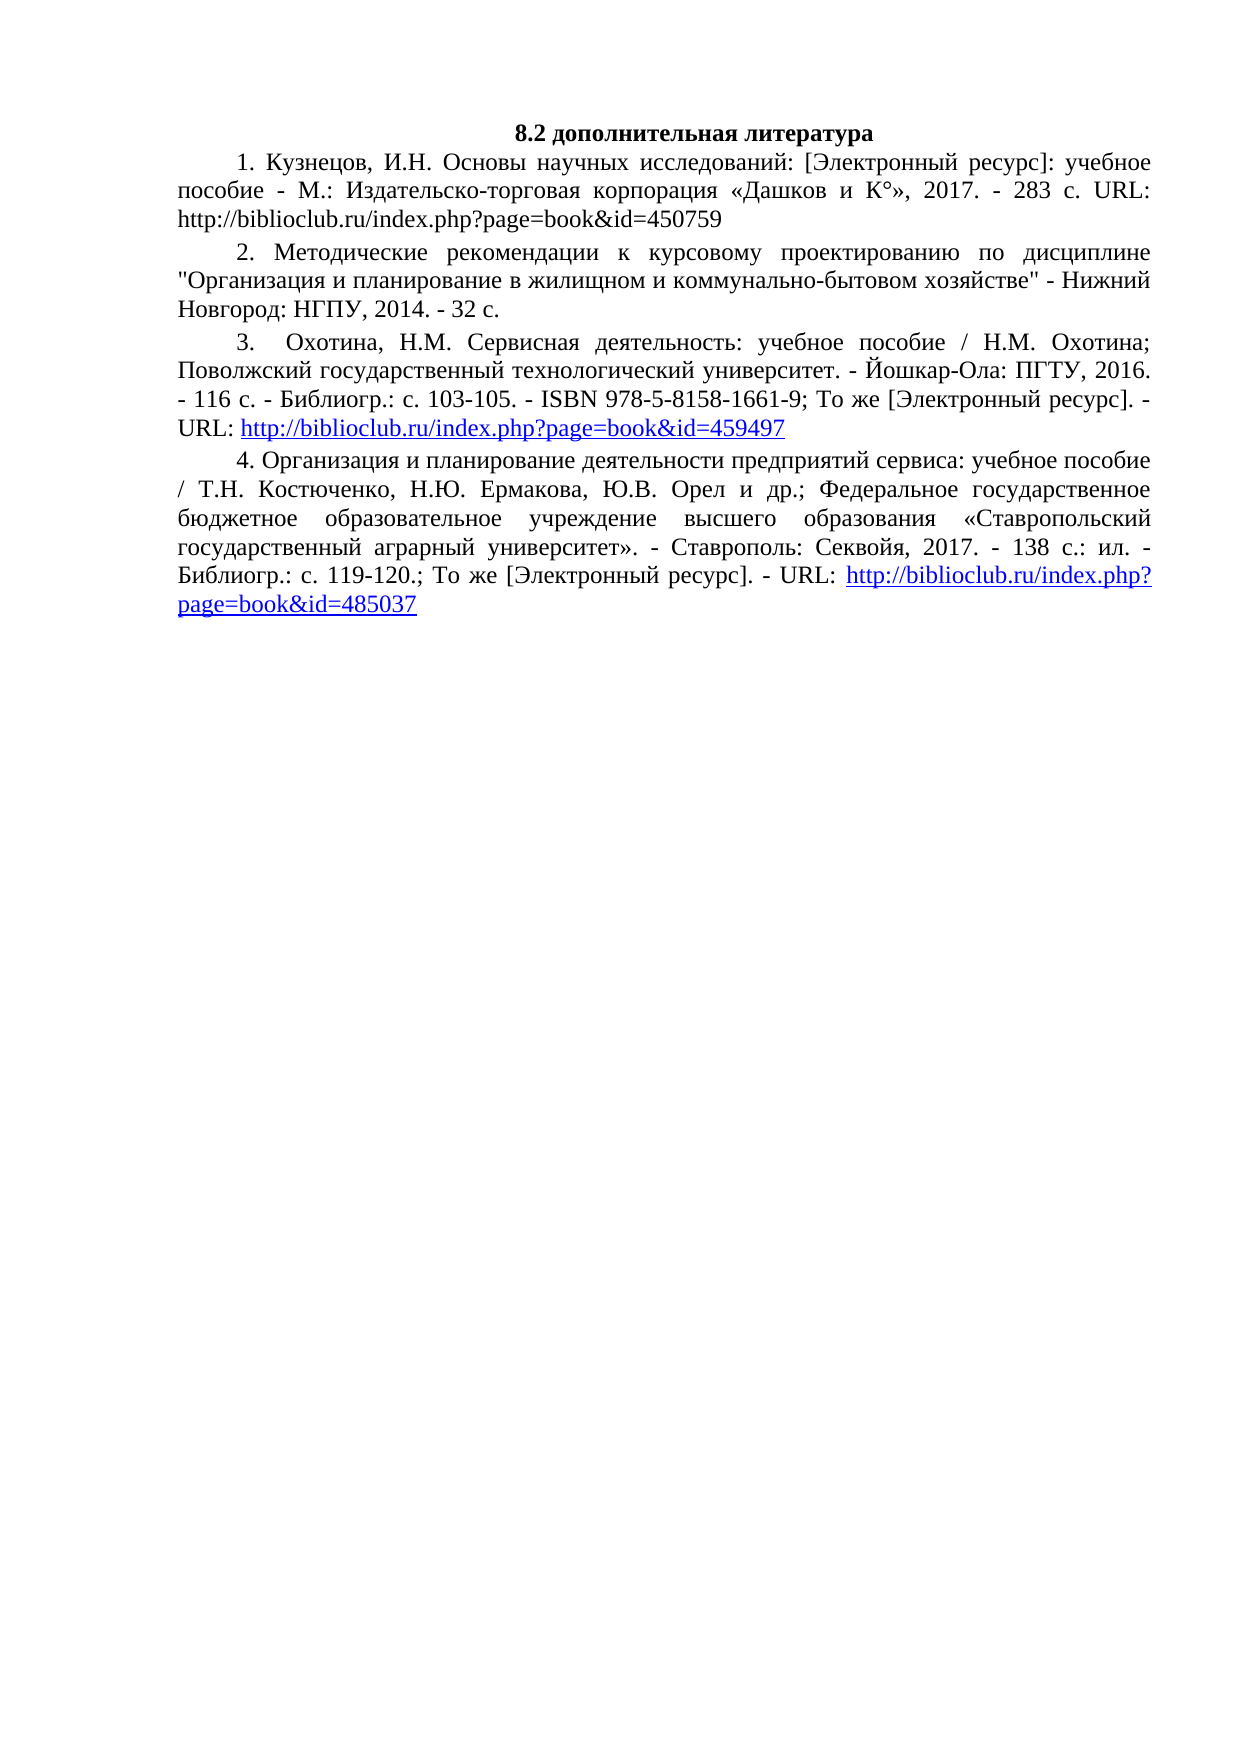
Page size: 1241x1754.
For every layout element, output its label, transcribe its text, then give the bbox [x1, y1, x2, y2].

text 4. Организация и планирование деятельности предприятий сервиса: учебное пособие / Т.Н. Костюченко, Н.Ю. Ермакова, Ю.В. Орел и др.; Федеральное государственное бюджетное образовательное учреждение высшего образования «Ставропольский государственный аграрный университет». - Ставрополь: Секвойя, 2017. - 138 с.: ил. - Библиогр.: с. 119-120.; То же [Электронный ресурс]. - URL: http://biblioclub.ru/index.php?page=book&id=485037 [177, 446, 1152, 618]
text 8.2 дополнительная литература [177, 118, 1152, 147]
text 1. Кузнецов, И.Н. Основы научных исследований: [Электронный ресурс]: учебное пособие - М.: Издательско-торговая корпорация «Дашков и К°», 2017. - 283 с. URL: http://biblioclub.ru/index.php?page=book&id=450759 [177, 147, 1152, 233]
text 3. Охотина, Н.М. Сервисная деятельность: учебное пособие / Н.М. Охотина; Поволжский государственный технологический университет. - Йошкар-Ола: ПГТУ, 2016. - 116 с. - Библиогр.: с. 103-105. - ISBN 978-5-8158-1661-9; То же [Электронный ресурс]. - URL: http://biblioclub.ru/index.php?page=book&id=459497 [177, 327, 1152, 442]
text 2. Методические рекомендации к курсовому проектированию по дисциплине "Организация и планирование в жилищном и коммунально-бытовом хозяйстве" - Нижний Новгород: НГПУ, 2014. - 32 с. [177, 237, 1152, 323]
